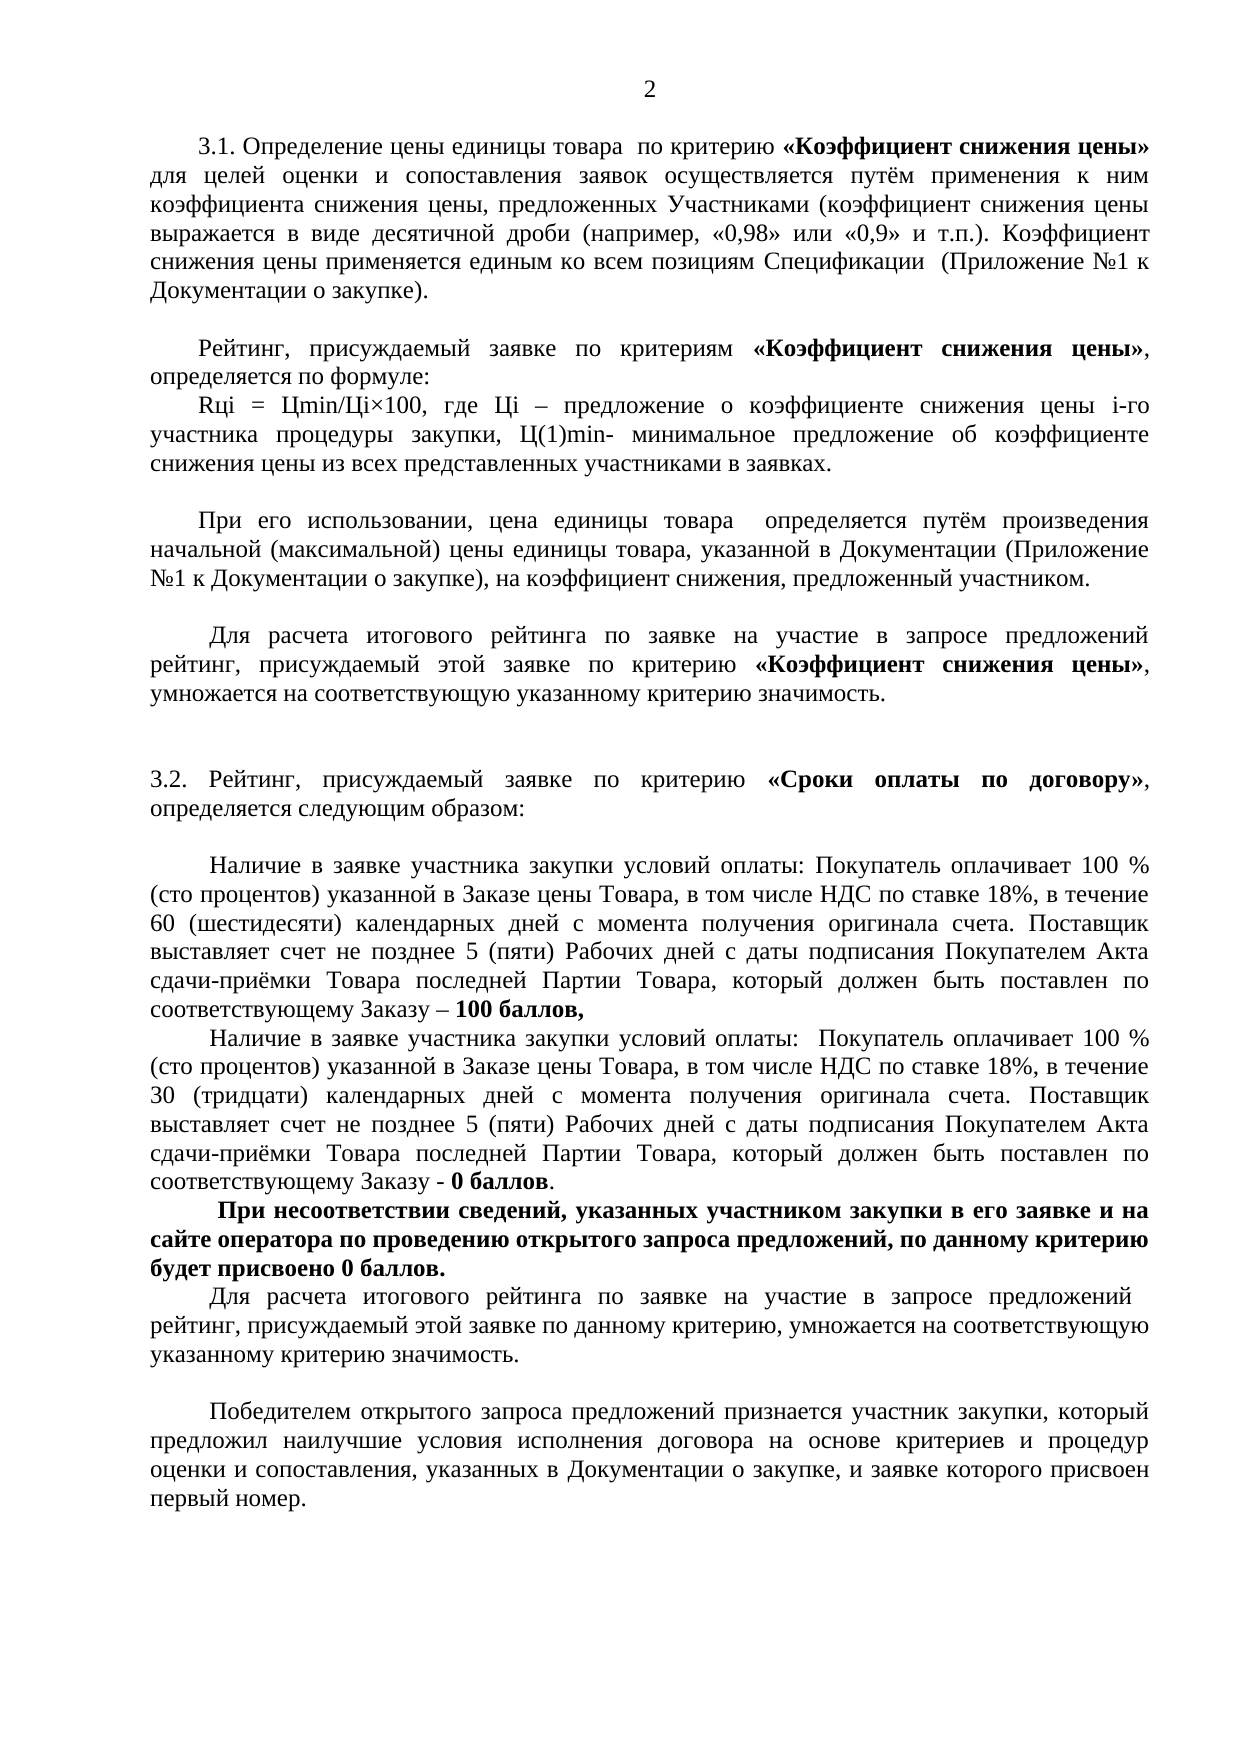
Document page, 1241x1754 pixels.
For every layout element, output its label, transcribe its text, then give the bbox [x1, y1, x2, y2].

text Для расчета итогового рейтинга по заявке на участие в запросе предложений рейтинг, присуждаемый этой заявке по критерию «Коэффициент снижения цены», умножается на соответствующую указанному критерию значимость. [150, 620, 1150, 706]
text Рейтинг, присуждаемый заявке по критериям «Коэффициент снижения цены», определяется по формуле: [150, 333, 1150, 390]
text Наличие в заявке участника закупки условий оплаты: Покупатель оплачивает 100 % (сто процентов) указанной в Заказе цены Товара, в том числе НДС по ставке 18%, в течение 30 (тридцати) календарных дней с момента получения оригинала счета. Поставщик выставляет счет не позднее 5 (пяти) Рабочих дней с даты подписания Покупателем Акта сдачи-приёмки Товара последней Партии Товара, который должен быть поставлен по соответствующему Заказу - 0 баллов. [150, 1023, 1150, 1195]
text При несоответствии сведений, указанных участником закупки в его заявке и на сайте оператора по проведению открытого запроса предложений, по данному критерию будет присвоено 0 баллов. [150, 1195, 1150, 1281]
text Rцi = Цmin/Цi×100, где Цi – предложение о коэффициенте снижения цены i-го участника процедуры закупки, Ц(1)min- минимальное предложение об коэффициенте снижения цены из всех представленных участниками в заявках. [150, 390, 1150, 476]
text Победителем открытого запроса предложений признается участник закупки, который предложил наилучшие условия исполнения договора на основе критериев и процедур оценки и сопоставления, указанных в Документации о закупке, и заявке которого присвоен первый номер. [150, 1396, 1150, 1511]
text 3.1. Определение цены единицы товара по критерию «Коэффициент снижения цены» для целей оценки и сопоставления заявок осуществляется путём применения к ним коэффициента снижения цены, предложенных Участниками (коэффициент снижения цены выражается в виде десятичной дроби (например, «0,98» или «0,9» и т.п.). Коэффициент снижения цены применяется единым ко всем позициям Спецификации (Приложение №1 к Документации о закупке). [150, 131, 1150, 304]
text 3.2. Рейтинг, присуждаемый заявке по критерию «Сроки оплаты по договору», определяется следующим образом: [150, 764, 1150, 821]
text При его использовании, цена единицы товара определяется путём произведения начальной (максимальной) цены единицы товара, указанной в Документации (Приложение №1 к Документации о закупке), на коэффициент снижения, предложенный участником. [150, 505, 1150, 591]
text Наличие в заявке участника закупки условий оплаты: Покупатель оплачивает 100 % (сто процентов) указанной в Заказе цены Товара, в том числе НДС по ставке 18%, в течение 60 (шестидесяти) календарных дней с момента получения оригинала счета. Поставщик выставляет счет не позднее 5 (пяти) Рабочих дней с даты подписания Покупателем Акта сдачи-приёмки Товара последней Партии Товара, который должен быть поставлен по соответствующему Заказу – 100 баллов, [150, 850, 1150, 1023]
text Для расчета итогового рейтинга по заявке на участие в запросе предложений рейтинг, присуждаемый этой заявке по данному критерию, умножается на соответствующую указанному критерию значимость. [150, 1281, 1150, 1368]
